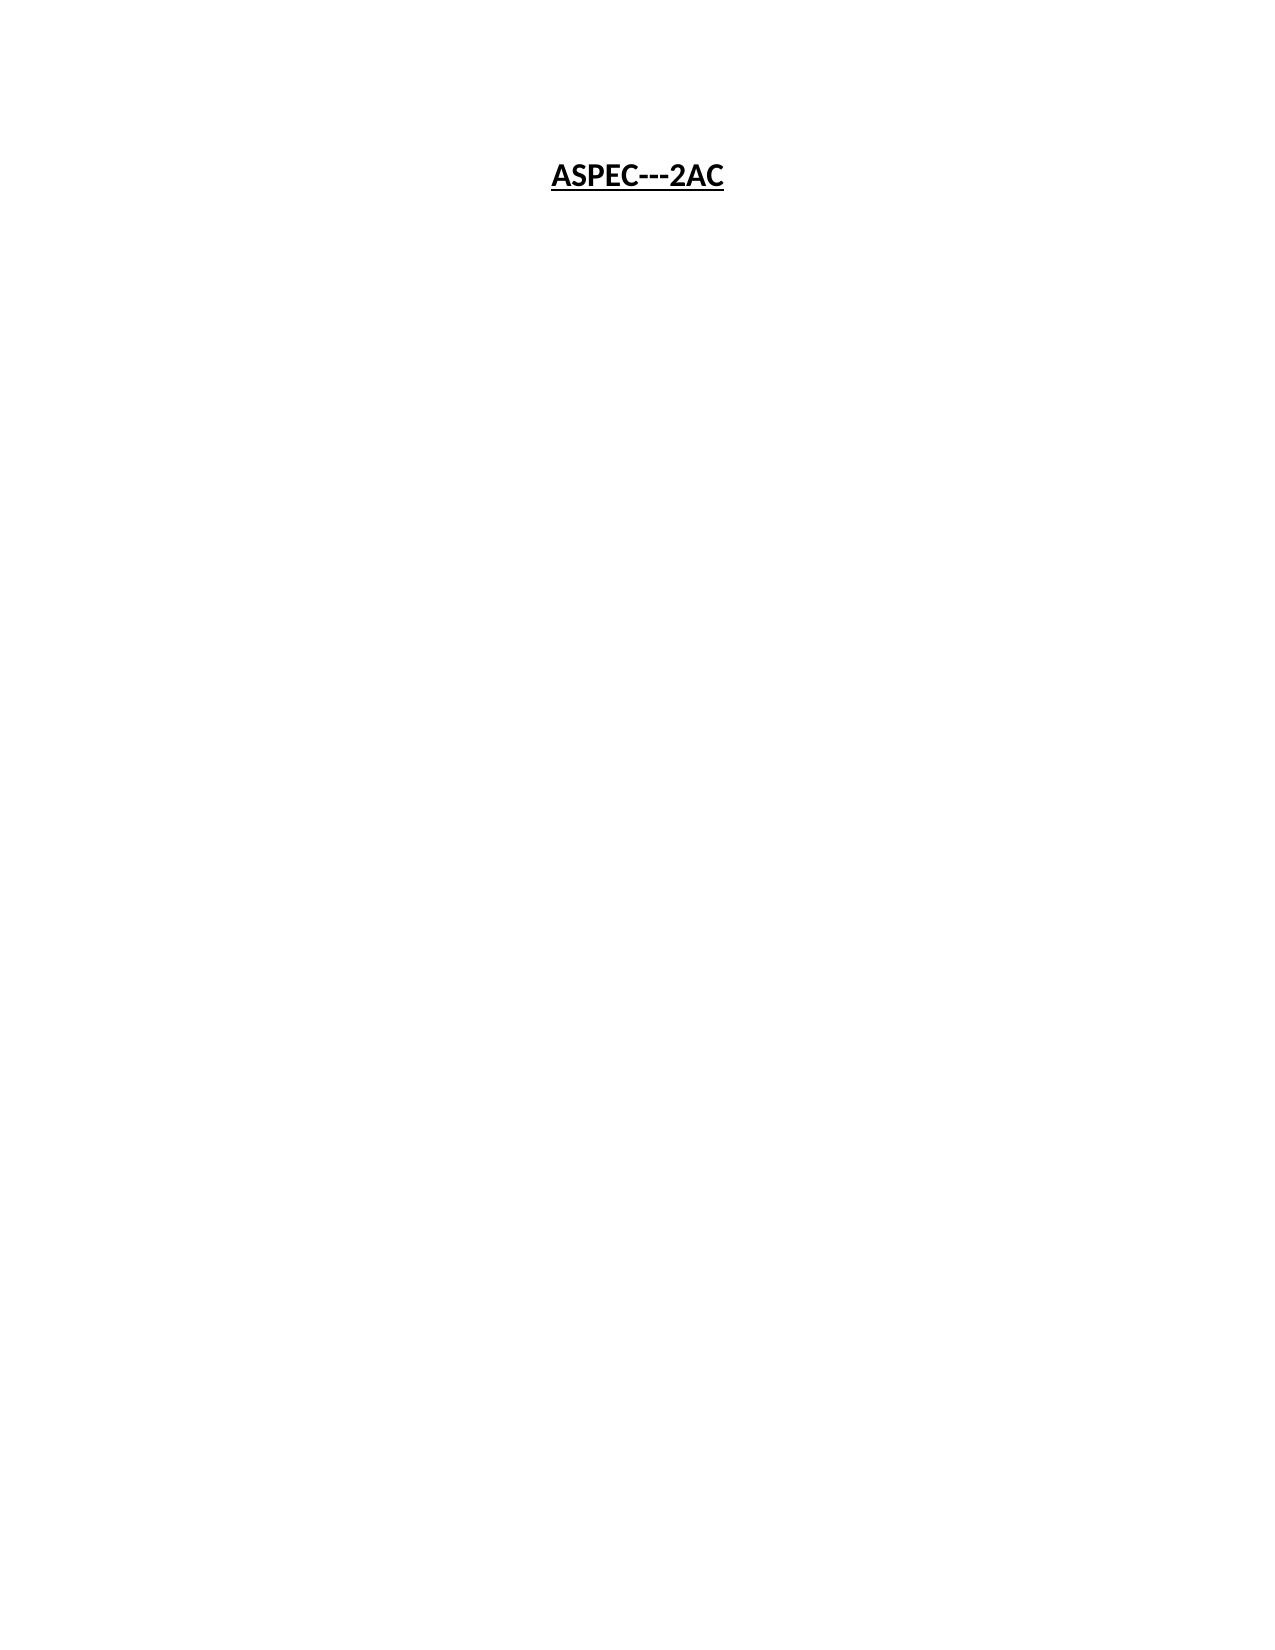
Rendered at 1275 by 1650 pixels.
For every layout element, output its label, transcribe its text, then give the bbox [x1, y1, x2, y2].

subtitle ASPEC---2AC [150, 154, 1125, 195]
